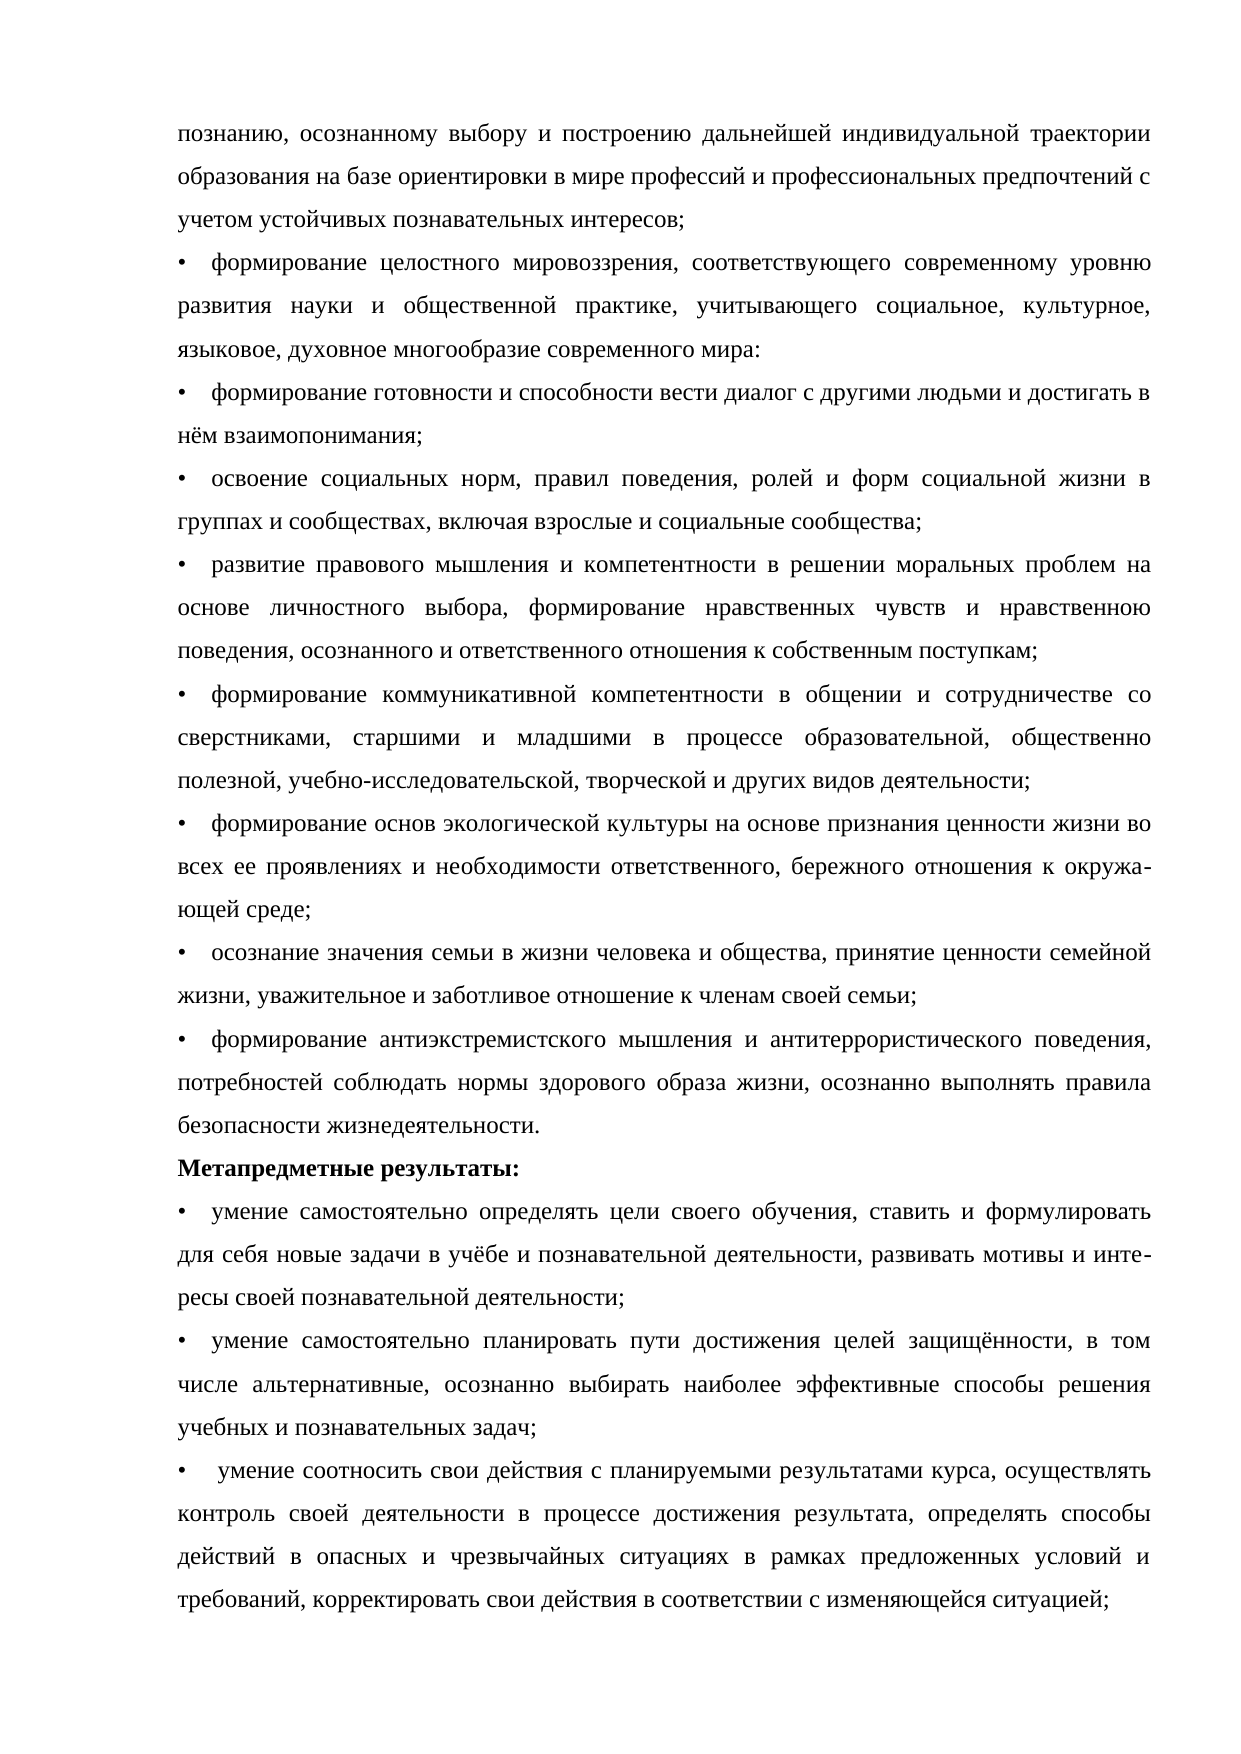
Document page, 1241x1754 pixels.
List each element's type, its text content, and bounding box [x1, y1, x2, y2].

text • формирование основ экологической культуры на основе признания ценности жизни во всех ее проявлениях и необходимости ответственного, бережного отношения к окружающей среде; [177, 808, 1152, 923]
text Метапредметные результаты: [177, 1153, 1152, 1182]
text • формирование коммуникативной компетентности в общении и сотрудничестве со сверстниками, старшими и младшими в процессе образовательной, общественно полезной, учебно-исследовательской, творческой и других видов деятельности; [177, 679, 1152, 794]
text • осознание значения семьи в жизни человека и общества, принятие ценности семейной жизни, уважительное и заботливое отношение к членам своей семьи; [177, 937, 1152, 1009]
text • умение самостоятельно определять цели своего обучения, ставить и формулировать для себя новые задачи в учёбе и познавательной деятельности, развивать мотивы и интересы своей познавательной деятельности; [177, 1196, 1152, 1311]
text • формирование целостного мировоззрения, соответствующего современному уровню развития науки и общественной практике, учитывающего социальное, культурное, языковое, духовное многообразие современного мира: [177, 247, 1152, 362]
text • освоение социальных норм, правил поведения, ролей и форм социальной жизни в группах и сообществах, включая взрослые и социальные сообщества; [177, 463, 1152, 535]
text • формирование готовности и способности вести диалог с другими людьми и достигать в нём взаимопонимания; [177, 377, 1152, 449]
text • развитие правового мышления и компетентности в решении моральных проблем на основе личностного выбора, формирование нравственных чувств и нравственною поведения, осознанного и ответственного отношения к собственным поступкам; [177, 549, 1152, 664]
text • умение самостоятельно планировать пути достижения целей защищённости, в том числе альтернативные, осознанно выбирать наиболее эффективные способы решения учебных и познавательных задач; [177, 1326, 1152, 1441]
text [177, 118, 1152, 233]
text • формирование антиэкстремистского мышления и антитеррористического поведения, потребностей соблюдать нормы здорового образа жизни, осознанно выполнять правила безопасности жизнедеятельности. [177, 1024, 1152, 1139]
text • умение соотносить свои действия с планируемыми результатами курса, осуществлять контроль своей деятельности в процессе достижения результата, определять способы действий в опасных и чрезвычайных ситуациях в рамках предложенных условий и требований, корректировать свои действия в соответствии с изменяющейся ситуацией; [177, 1455, 1152, 1613]
